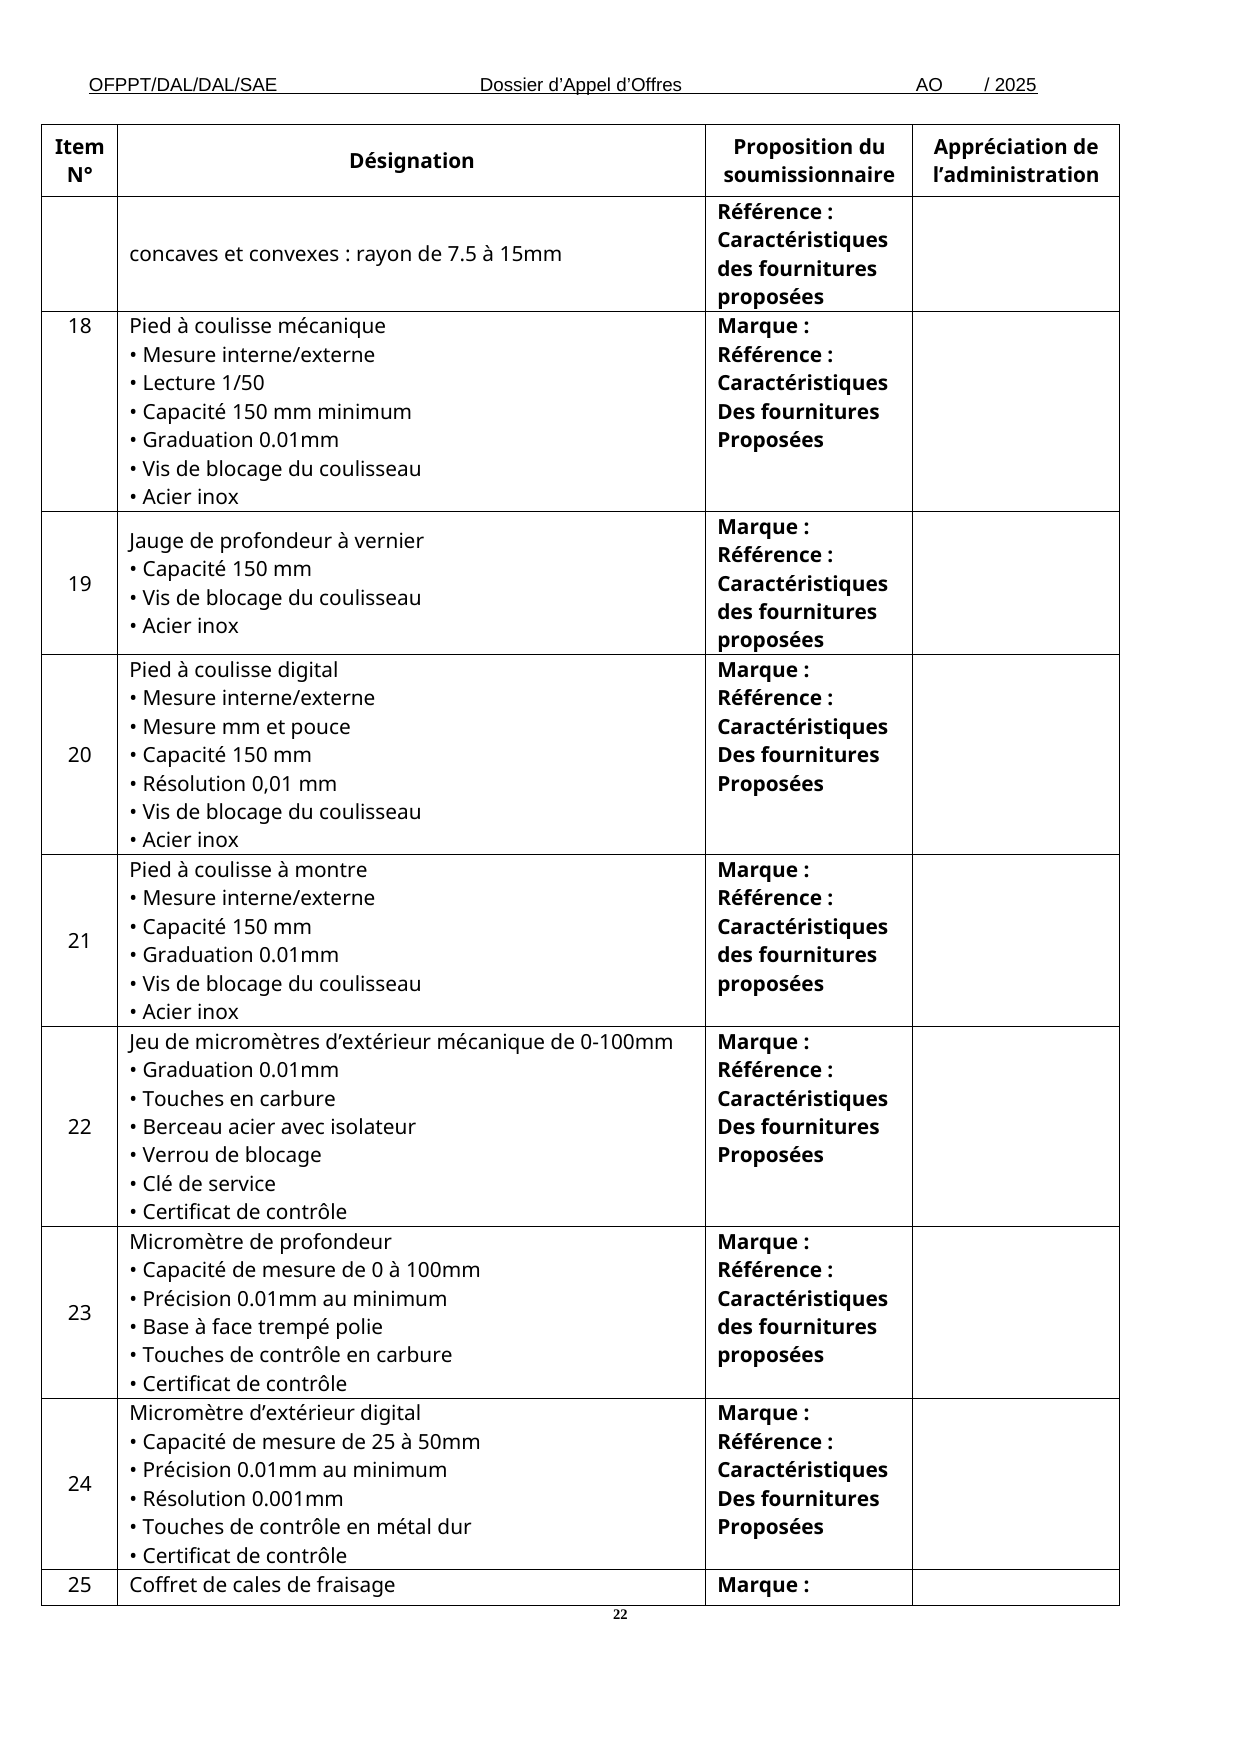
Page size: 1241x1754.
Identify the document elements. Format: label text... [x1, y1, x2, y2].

table_cell Marque : Référence : Caractéristiques des fournitures proposées [706, 855, 912, 1026]
table_cell Jauge de profondeur à vernier • Capacité 150 mm • Vis de blocage du coulisseau • Acier inox [118, 512, 705, 654]
table_cell 25 [42, 1570, 117, 1605]
table_cell Marque : Référence : Caractéristiques Des fournitures Proposées [706, 1027, 912, 1226]
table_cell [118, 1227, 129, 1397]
table_cell [913, 312, 1119, 511]
table_cell 23 [42, 1227, 117, 1397]
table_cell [706, 1570, 912, 1605]
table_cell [706, 197, 912, 311]
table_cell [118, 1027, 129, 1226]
table_header Appréciation de l’administration [913, 125, 1119, 196]
table_cell 24 [42, 1399, 117, 1569]
table_header Désignation [118, 125, 705, 196]
table_cell Jauges à rayons pas de 1 mm concaves et convexes : rayon de 7.5 à 15mm [118, 197, 705, 311]
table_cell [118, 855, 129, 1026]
table_cell [913, 1570, 1119, 1605]
table_header Item N° [42, 125, 117, 196]
table_cell [913, 855, 1119, 1026]
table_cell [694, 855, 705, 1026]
table_cell Marque : Référence : Caractéristiques des fournitures proposées [706, 512, 912, 654]
table_cell Marque : Référence : Caractéristiques des fournitures proposées [706, 1227, 912, 1397]
table_cell 18 [42, 312, 117, 511]
table_cell [913, 1227, 1119, 1397]
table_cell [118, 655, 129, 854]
table_cell Marque : Référence : Caractéristiques Des fournitures Proposées [706, 655, 912, 854]
table_cell Marque : Référence : Caractéristiques Des fournitures Proposées [706, 1399, 912, 1569]
table_cell [913, 1027, 1119, 1226]
table_cell [913, 512, 1119, 654]
table_cell 19 [42, 512, 117, 654]
table_cell Marque : Référence : Caractéristiques Des fournitures Proposées [706, 312, 912, 511]
table_cell 22 [42, 1027, 117, 1226]
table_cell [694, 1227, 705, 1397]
table_cell [913, 1399, 1119, 1569]
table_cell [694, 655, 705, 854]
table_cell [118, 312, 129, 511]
table_cell 20 [42, 655, 117, 854]
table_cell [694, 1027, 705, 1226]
table_header Proposition du soumissionnaire [706, 125, 912, 196]
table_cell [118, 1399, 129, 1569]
table_cell [913, 197, 1119, 311]
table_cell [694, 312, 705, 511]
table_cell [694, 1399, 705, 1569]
table_cell 21 [42, 855, 117, 1026]
table_cell 17 [42, 197, 117, 311]
table_cell [913, 655, 1119, 854]
